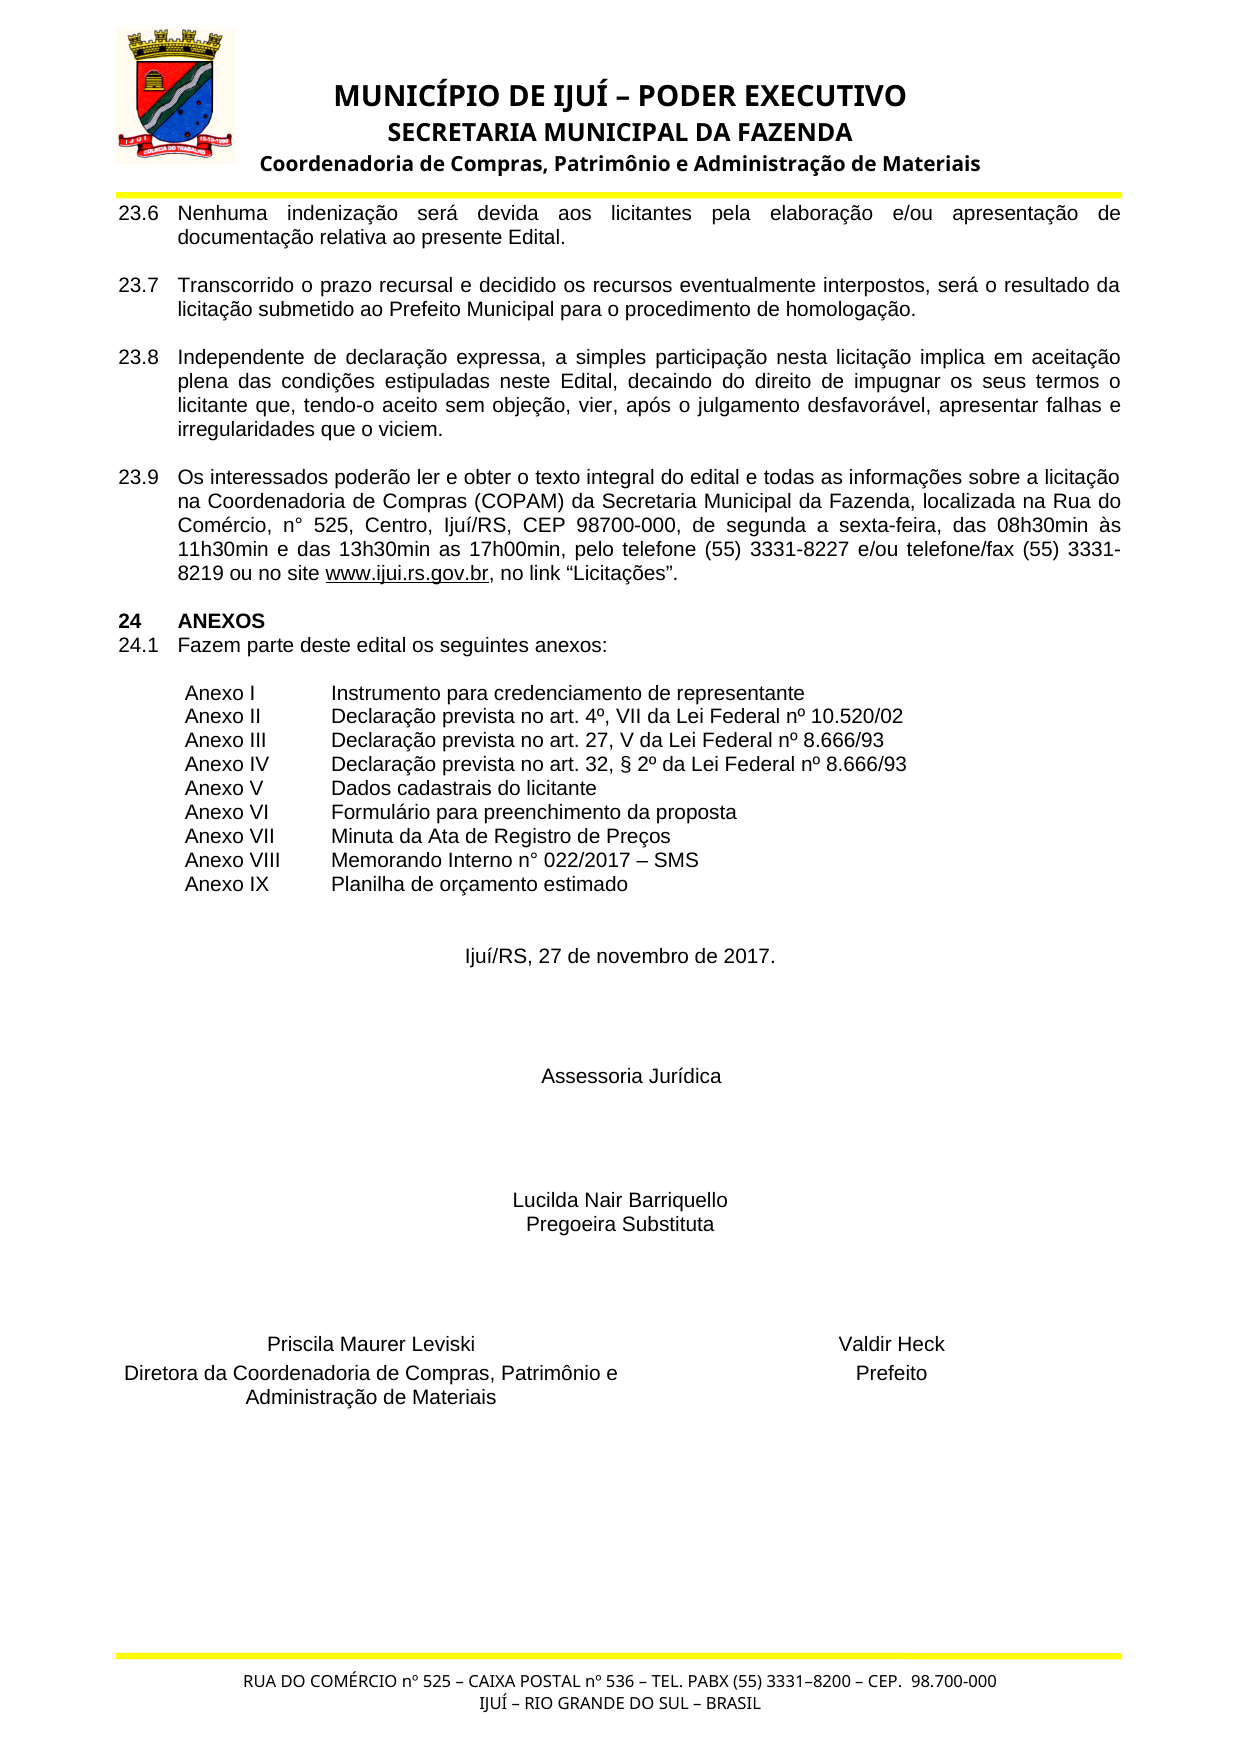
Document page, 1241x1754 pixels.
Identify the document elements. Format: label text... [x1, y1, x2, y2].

text Ijuí/RS, 27 de novembro de 2017. [118, 944, 1122, 968]
table_cell Declaração prevista no art. 27, V da Lei Federal nº 8.666/93 [324, 728, 1122, 752]
table_cell Anexo IV Anexo V [177, 752, 323, 800]
table_cell Anexo VII [177, 824, 323, 848]
picture [116, 28, 237, 164]
table_cell Anexo III [177, 728, 323, 752]
table_header Valdir Heck [631, 1332, 1152, 1361]
list Transcorrido o prazo recursal e decidido os recursos eventualmente interpostos, será o resultado da licitação submetido ao Prefeito Municipal para o procedimento de homologação. [118, 273, 1122, 321]
text Pregoeira Substituta [118, 1212, 1122, 1236]
list Fazem parte deste edital os seguintes anexos: [118, 632, 1122, 656]
list Independente de declaração expressa, a simples participação nesta licitação implica em aceitação plena das condições estipuladas neste Edital, decaindo do direito de impugnar os seus termos o licitante que, tendo-o aceito sem objeção, vier, após o julgamento desfavorável, apresentar falhas e irregularidades que o viciem. [118, 345, 1122, 441]
list Os interessados poderão ler e obter o texto integral do edital e todas as informações sobre a licitação na Coordenadoria de Compras (COPAM) da Secretaria Municipal da Fazenda, localizada na Rua do Comércio, n° 525, Centro, Ijuí/RS, CEP 98700-000, de segunda a sexta-feira, das 08h30min às 11h30min e das 13h30min as 17h00min, pelo telefone (55) 3331-8227 e/ou telefone/fax (55) 3331-8219 ou no site www.ijui.rs.gov.br, no link “Licitações”. [118, 465, 1122, 584]
text Lucilda Nair Barriquello [118, 1188, 1122, 1212]
table_cell Memorando Interno n° 022/2017 – SMS Planilha de orçamento estimado [324, 848, 1122, 920]
table_cell Anexo VI [177, 800, 323, 824]
table_header Priscila Maurer Leviski [111, 1332, 631, 1361]
list Nenhuma indenização será devida aos licitantes pela elaboração e/ou apresentação de documentação relativa ao presente Edital. [118, 201, 1122, 249]
table_cell Prefeito [631, 1361, 1152, 1409]
list ANEXOS [118, 608, 1122, 632]
table_cell Declaração prevista no art. 32, § 2º da Lei Federal nº 8.666/93 Dados cadastrais do licitante [324, 752, 1122, 800]
table_cell Minuta da Ata de Registro de Preços [324, 824, 1122, 848]
table_header Assessoria Jurídica [111, 1064, 1152, 1092]
table_cell Anexo VIII Anexo IX [177, 848, 323, 920]
table_cell Formulário para preenchimento da proposta [324, 800, 1122, 824]
table_header Anexo I [177, 680, 323, 704]
table_cell Declaração prevista no art. 4º, VII da Lei Federal nº 10.520/02 [324, 704, 1122, 728]
table_header Instrumento para credenciamento de representante [324, 680, 1122, 704]
table_cell Anexo II [177, 704, 323, 728]
table_cell Diretora da Coordenadoria de Compras, Patrimônio e Administração de Materiais [111, 1361, 631, 1409]
